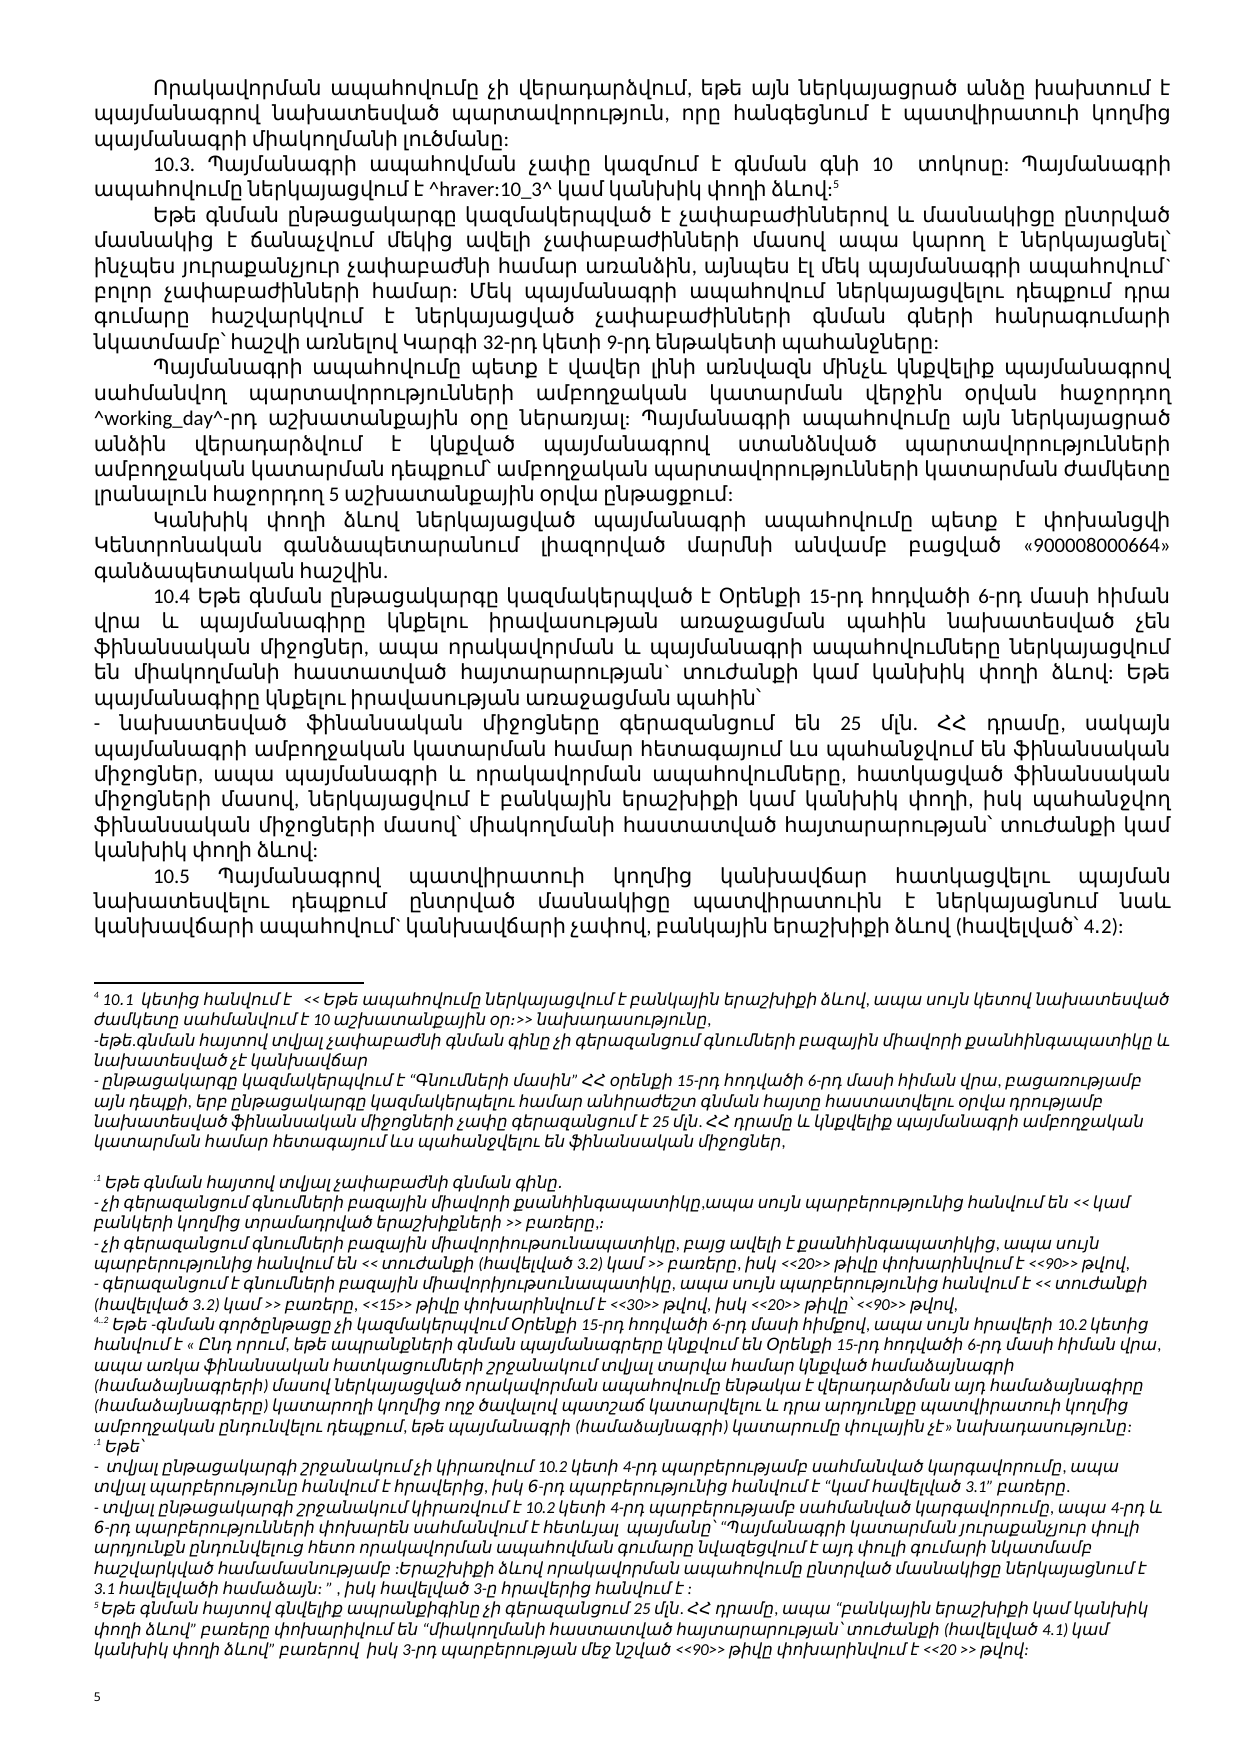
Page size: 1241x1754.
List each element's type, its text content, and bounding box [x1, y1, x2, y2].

text 10.3. Պայմանագրի ապահովման չափը կազմում է գնման գնի 10 տոկոսը: Պայմանագրի ապահովումը ներկայացվում է ^hraver:10_3^ կամ կանխիկ փողի ձևով: [94, 151, 1171, 202]
text 10.5 Պայմանագրով պատվիրատուի կողմից կանխավճար հատկացվելու պայման նախատեսվելու դեպքում ընտրված մասնակիցը պատվիրատուին է ներկայացնում նաև կանխավճարի ապահովում` կանխավճարի չափով, բանկային երաշխիքի ձևով (հավելված՝ 4․2): [94, 863, 1171, 939]
text Եթե գնման ընթացակարգը կազմակերպված է չափաբաժիններով և մասնակիցը ընտրված մասնակից է ճանաչվում մեկից ավելի չափաբաժինների մասով ապա կարող է ներկայացնել՝ ինչպես յուրաքանչյուր չափաբաժնի համար առանձին, այնպես էլ մեկ պայմանագրի ապահովում` բոլոր չափաբաժինների համար: Մեկ պայմանագրի ապահովում ներկայացվելու դեպքում դրա գումարը հաշվարկվում է ներկայացված չափաբաժինների գնման գների հանրագումարի նկատմամբ՝ հաշվի առնելով Կարգի 32-րդ կետի 9-րդ ենթակետի պահանջները: [94, 202, 1171, 354]
text Կանխիկ փողի ձևով ներկայացված պայմանագրի ապահովումը պետք է փոխանցվի Կենտրոնական գանձապետարանում լիազորված մարմնի անվամբ բացված «900008000664» գանձապետական հաշվին. [94, 507, 1171, 583]
text - նախատեսված ֆինանսական միջոցները գերազանցում են 25 մլն. ՀՀ դրամը, սակայն պայմանագրի ամբողջական կատարման համար հետագայում ևս պահանջվում են ֆինանսական միջոցներ, ապա պայմանագրի և որակավորման ապահովումները, հատկացված ֆինանսական միջոցների մասով, ներկայացվում է բանկային երաշխիքի կամ կանխիկ փողի, իսկ պահանջվող ֆինանսական միջոցների մասով՝ միակողմանի հաստատված հայտարարության՝ տուժանքի կամ կանխիկ փողի ձևով: [94, 710, 1171, 863]
text Պայմանագրի ապահովումը պետք է վավեր լինի առնվազն մինչև կնքվելիք պայմանագրով սահմանվող պարտավորությունների ամբողջական կատարման վերջին օրվան հաջորդող ^working_day^-րդ աշխատանքային օրը ներառյալ: Պայմանագրի ապահովումը այն ներկայացրած անձին վերադարձվում է կնքված պայմանագրով ստանձնված պարտավորությունների ամբողջական կատարման դեպքում՝ ամբողջական պարտավորությունների կատարման ժամկետը լրանալուն հաջորդող 5 աշխատանքային օրվա ընթացքում: [94, 354, 1171, 507]
text Որակավորման ապահովումը չի վերադարձվում, եթե այն ներկայացրած անձը խախտում է պայմանագրով նախատեսված պարտավորություն, որը հանգեցնում է պատվիրատուի կողմից պայմանագրի միակողմանի լուծմանը: [94, 75, 1171, 151]
text 10.4 Եթե գնման ընթացակարգը կազմակերպված է Օրենքի 15-րդ հոդվածի 6-րդ մասի հիման վրա և պայմանագիրը կնքելու իրավասության առաջացման պահին նախատեսված չեն ֆինանսական միջոցներ, ապա որակավորման և պայմանագրի ապահովումները ներկայացվում են միակողմանի հաստատված հայտարարության` տուժանքի կամ կանխիկ փողի ձևով: Եթե պայմանագիրը կնքելու իրավասության առաջացման պահին՝ [94, 583, 1171, 710]
